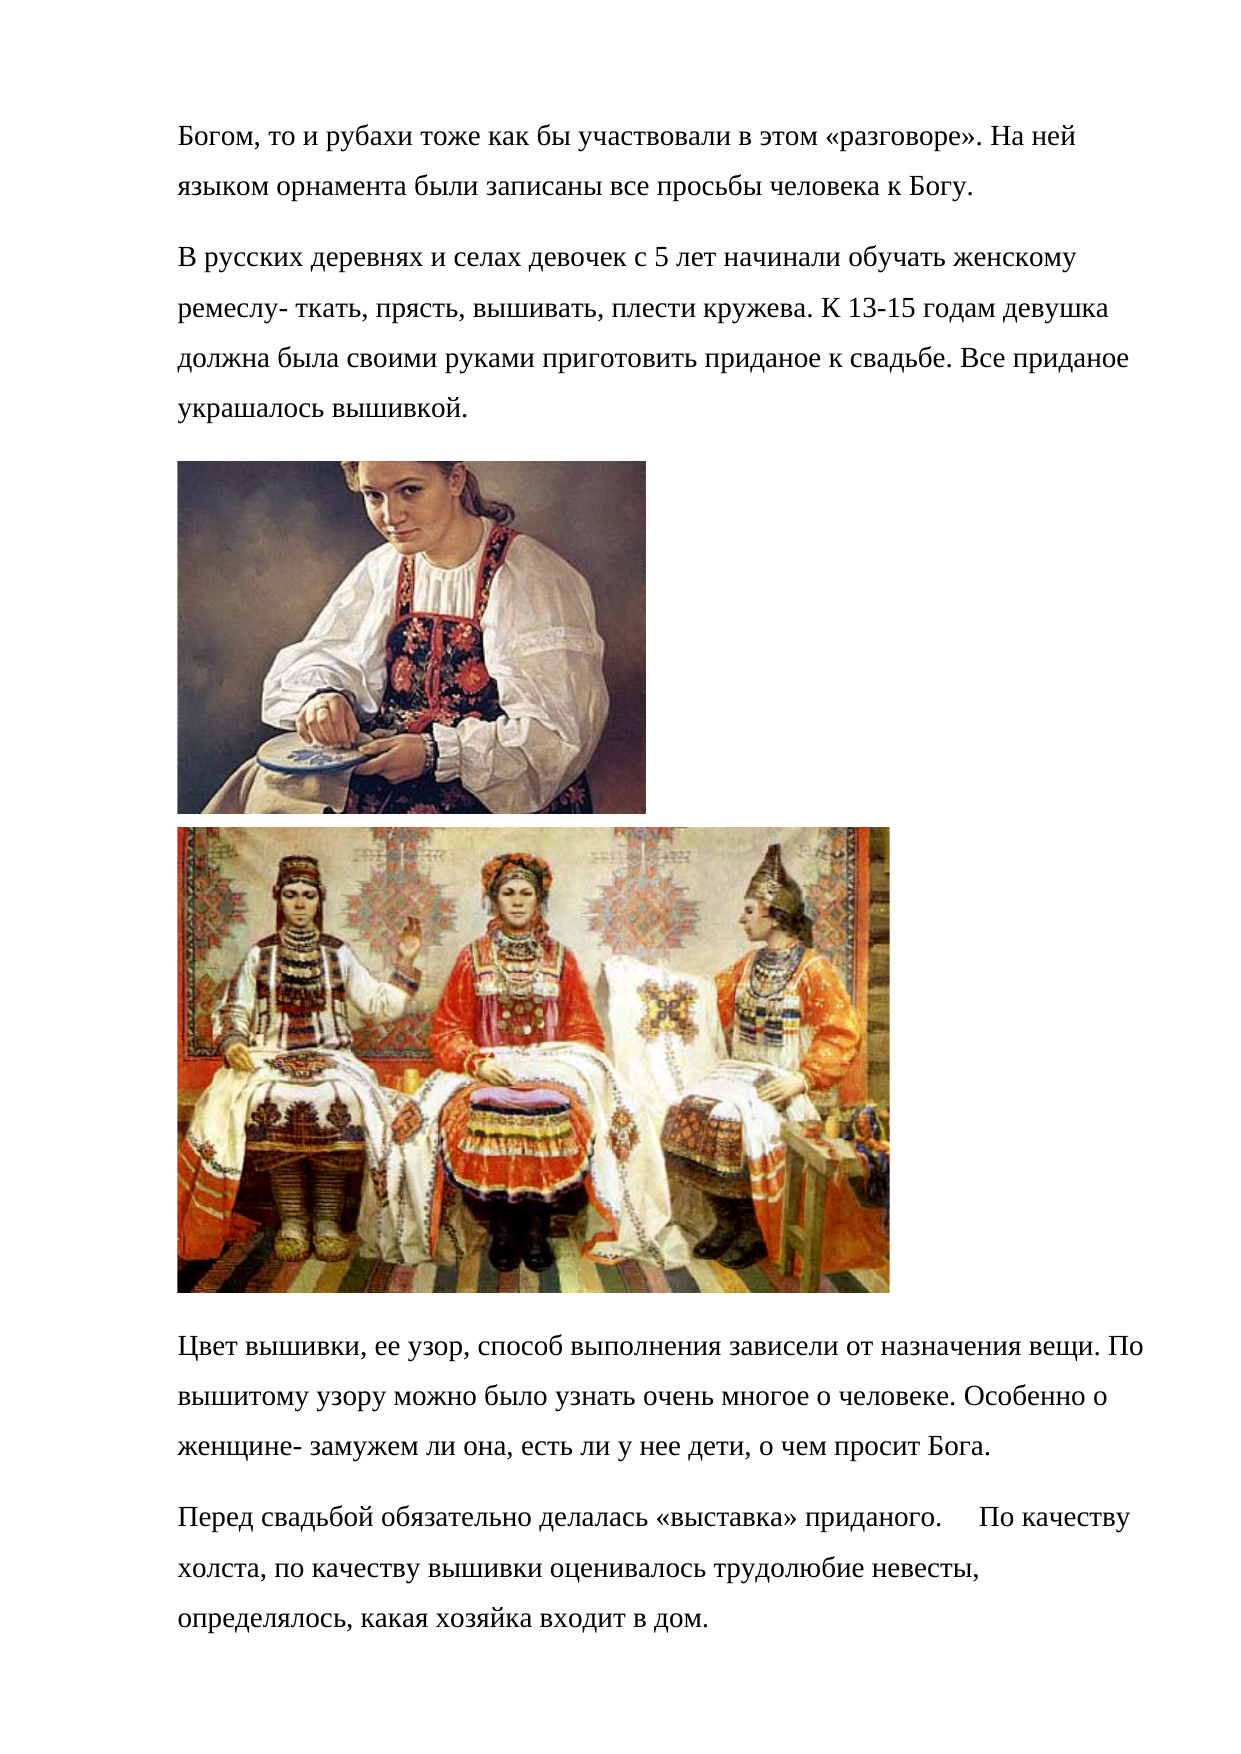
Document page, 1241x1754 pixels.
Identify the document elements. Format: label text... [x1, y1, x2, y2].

text В русских деревнях и селах девочек с 5 лет начинали обучать женскому ремеслу- ткать, прясть, вышивать, плести кружева. К 13-15 годам девушка должна была своими руками приготовить приданое к свадьбе. Все приданое украшалось вышивкой. [177, 239, 1152, 424]
picture [177, 461, 646, 814]
text Цвет вышивки, ее узор, способ выполнения зависели от назначения вещи. По вышитому узору можно было узнать очень многое о человеке. Особенно о женщине- замужем ли она, есть ли у нее дети, о чем просит Бога. [177, 1328, 1152, 1462]
text Перед свадьбой обязательно делалась «выставка» приданого. По качеству холста, по качеству вышивки оценивалось трудолюбие невесты, определялось, какая хозяйка входит в дом. [177, 1499, 1152, 1633]
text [177, 118, 1152, 202]
picture [177, 827, 890, 1293]
